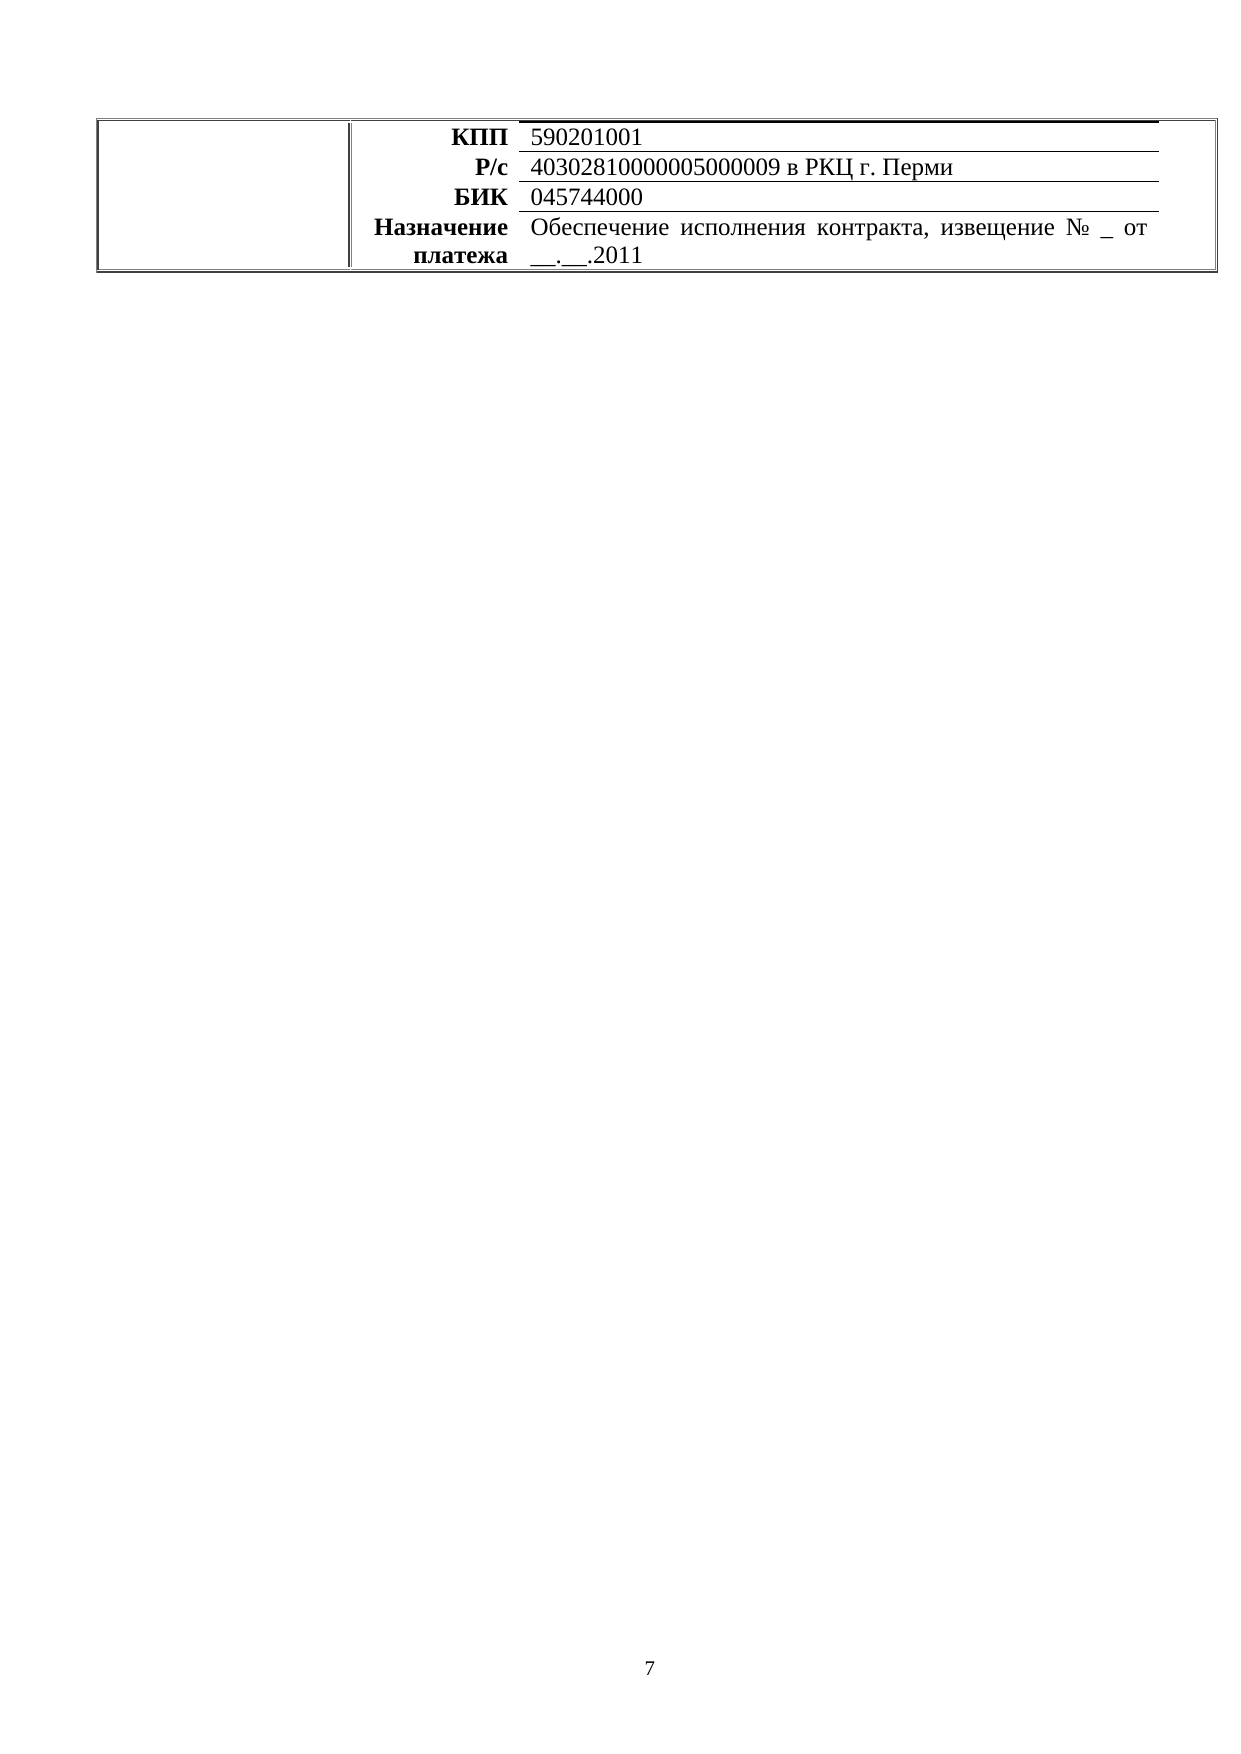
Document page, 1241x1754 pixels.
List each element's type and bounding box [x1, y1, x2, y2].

table_cell [350, 121, 1215, 269]
table_cell [99, 121, 350, 269]
